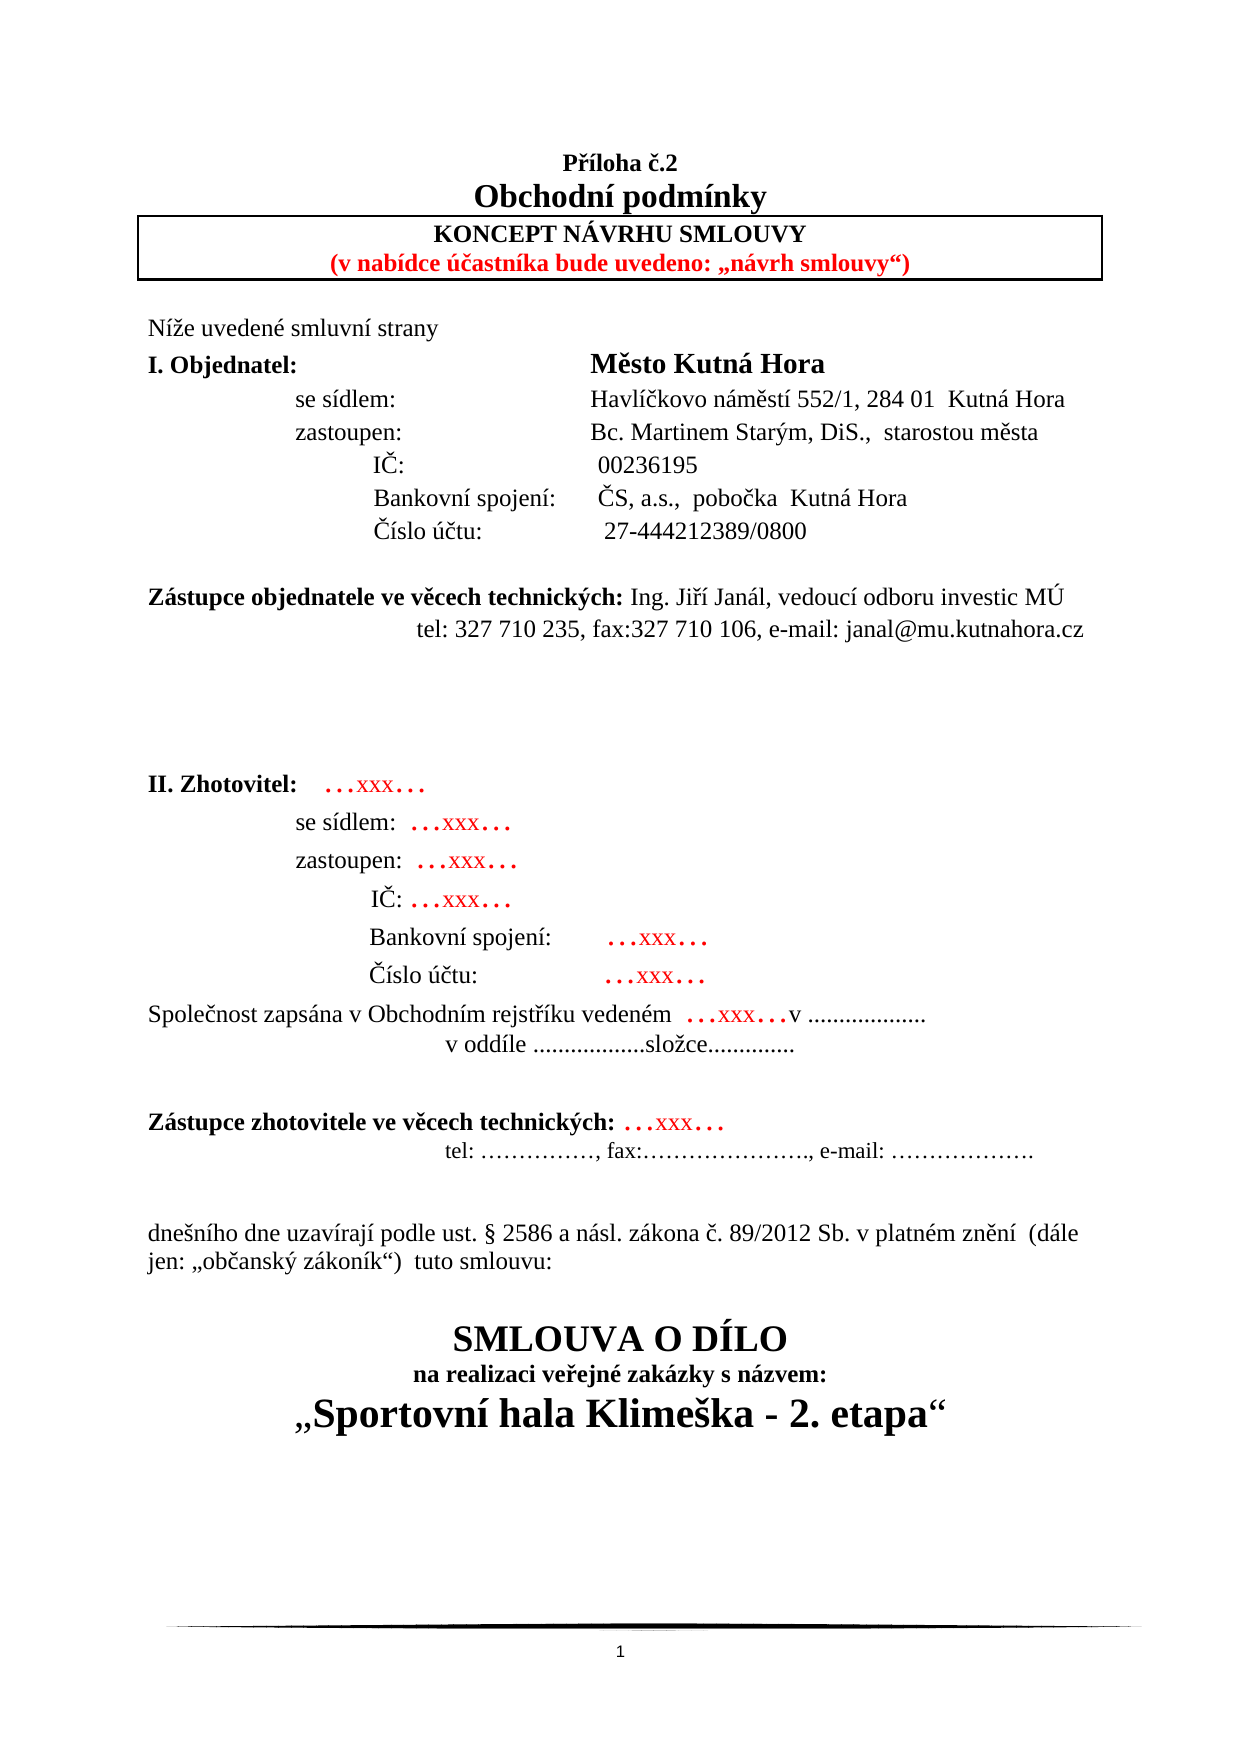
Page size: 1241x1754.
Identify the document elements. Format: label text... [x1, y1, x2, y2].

text tel: ……………, fax:…………………., e-mail: ………………. [148, 1137, 1093, 1164]
text Obchodní podmínky [148, 176, 1093, 215]
text Níže uvedené smluvní strany [148, 313, 1093, 342]
text se sídlem: …xxx… [148, 799, 1093, 837]
text „Sportovní hala Klimeška - 2. etapa“ [148, 1388, 1093, 1436]
text IČ: …xxx… [148, 876, 1093, 914]
text Společnost zapsána v Obchodním rejstříku vedeném …xxx…v ................... [148, 991, 1093, 1029]
text I. Objednatel: Město Kutná Hora [148, 346, 1093, 380]
text Zástupce objednatele ve věcech technických: Ing. Jiří Janál, vedoucí odboru investic MÚ [148, 582, 1093, 610]
text KONCEPT NÁVRHU SMLOUVY [139, 217, 1101, 243]
picture [166, 1622, 1142, 1631]
text na realizaci veřejné zakázky s názvem: [148, 1359, 1093, 1388]
text v oddíle ..................složce.............. [148, 1029, 1093, 1058]
text Číslo účtu: 27-444212389/0800 [148, 516, 1093, 544]
text Bankovní spojení: …xxx… [148, 914, 1093, 952]
text Číslo účtu: …xxx… [148, 952, 1093, 991]
text (v nabídce účastníka bude uvedeno: „návrh smlouvy“) [139, 243, 1101, 278]
text se sídlem: Havlíčkovo náměstí 552/1, 284 01 Kutná Hora [148, 384, 1093, 413]
text SMLOUVA O DÍLO [148, 1316, 1093, 1359]
text zastoupen: Bc. Martinem Starým, DiS., starostou města [148, 417, 1093, 446]
text Bankovní spojení: ČS, a.s., pobočka Kutná Hora [148, 483, 1093, 512]
text zastoupen: …xxx… [148, 837, 1093, 876]
text Příloha č.2 [148, 148, 1093, 176]
text II. Zhotovitel: …xxx… [148, 761, 1093, 799]
text tel: 327 710 235, fax:327 710 106, e-mail: janal@mu.kutnahora.cz [148, 614, 1093, 643]
text dnešního dne uzavírají podle ust. § 2586 a násl. zákona č. 89/2012 Sb. v platném znění (dále jen: „občanský zákoník“) tuto smlouvu: [148, 1218, 1093, 1275]
text Zástupce zhotovitele ve věcech technických: …xxx… [148, 1099, 1093, 1137]
text IČ: 00236195 [148, 450, 1093, 479]
